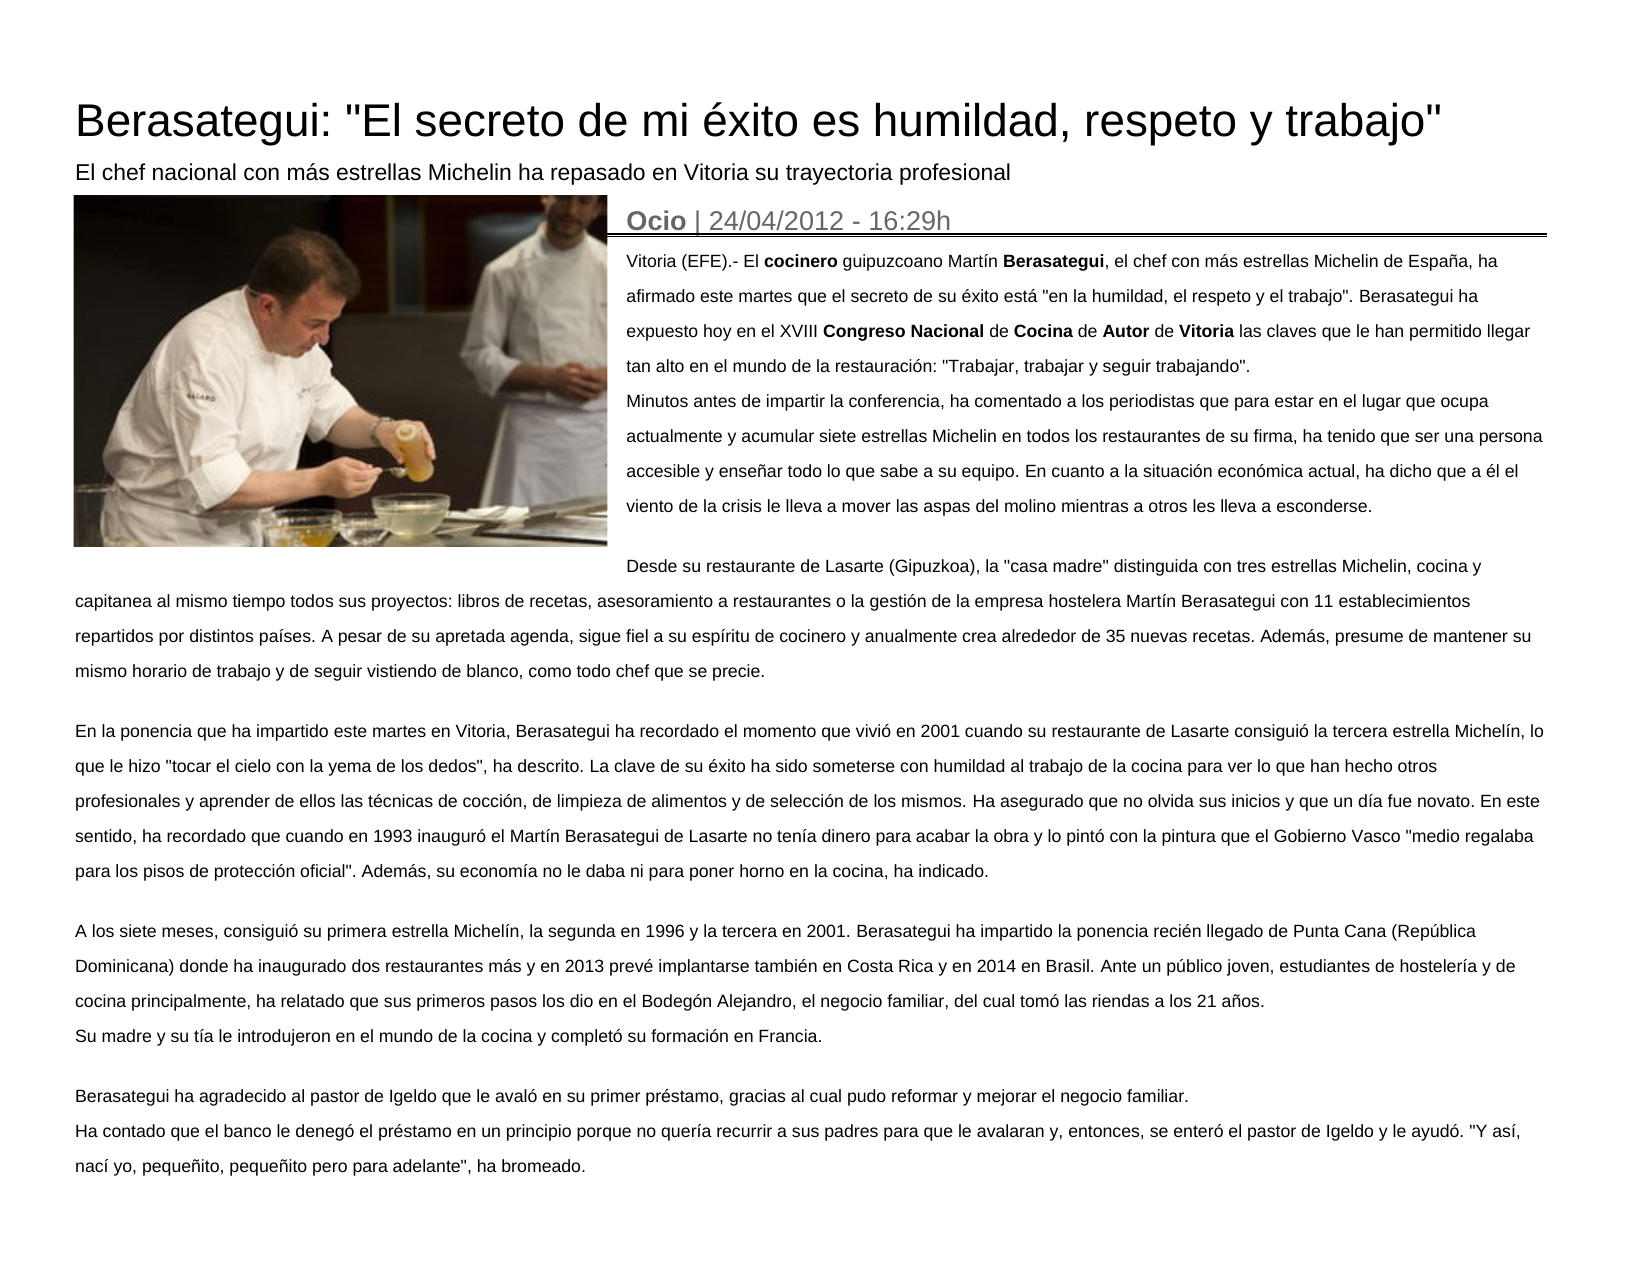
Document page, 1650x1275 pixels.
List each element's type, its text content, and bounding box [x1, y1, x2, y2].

text Berasategui ha agradecido al pastor de Igeldo que le avaló en su primer préstamo, gracias al cual pudo reformar y mejorar el negocio familiar. Ha contado que el banco le denegó el préstamo en un principio porque no quería recurrir a sus padres para que le avalaran y, entonces, se enteró el pastor de Igeldo y le ayudó. "Y así, nací yo, pequeñito, pequeñito pero para adelante", ha bromeado. [75, 1071, 1547, 1176]
text El chef nacional con más estrellas Michelin ha repasado en Vitoria su trayectoria profesional [75, 154, 1547, 185]
text Berasategui: "El secreto de mi éxito es humildad, respeto y trabajo" [75, 94, 1547, 146]
text En la ponencia que ha impartido este martes en Vitoria, Berasategui ha recordado el momento que vivió en 2001 cuando su restaurante de Lasarte consiguió la tercera estrella Michelín, lo que le hizo "tocar el cielo con la yema de los dedos", ha descrito. La clave de su éxito ha sido someterse con humildad al trabajo de la cocina para ver lo que han hecho otros profesionales y aprender de ellos las técnicas de cocción, de limpieza de alimentos y de selección de los mismos. Ha asegurado que no olvida sus inicios y que un día fue novato. En este sentido, ha recordado que cuando en 1993 inauguró el Martín Berasategui de Lasarte no tenía dinero para acabar la obra y lo pintó con la pintura que el Gobierno Vasco "medio regalaba para los pisos de protección oficial". Además, su economía no le daba ni para poner horno en la cocina, ha indicado. [75, 706, 1547, 881]
text Vitoria (EFE).- El cocinero guipuzcoano Martín Berasategui, el chef con más estrellas Michelin de España, ha afirmado este martes que el secreto de su éxito está "en la humildad, el respeto y el trabajo". Berasategui ha expuesto hoy en el XVIII Congreso Nacional de Cocina de Autor de Vitoria las claves que le han permitido llegar tan alto en el mundo de la restauración: "Trabajar, trabajar y seguir trabajando". [608, 237, 1547, 376]
text Desde su restaurante de Lasarte (Gipuzkoa), la "casa madre" distinguida con tres estrellas Michelin, cocina y capitanea al mismo tiempo todos sus proyectos: libros de recetas, asesoramiento a restaurantes o la gestión de la empresa hostelera Martín Berasategui con 11 establecimientos repartidos por distintos países. A pesar de su apretada agenda, sigue fiel a su espíritu de cocinero y anualmente crea alrededor de 35 nuevas recetas. Además, presume de mantener su mismo horario de trabajo y de seguir vistiendo de blanco, como todo chef que se precie. [75, 541, 1547, 681]
text A los siete meses, consiguió su primera estrella Michelín, la segunda en 1996 y la tercera en 2001. Berasategui ha impartido la ponencia recién llegado de Punta Cana (República Dominicana) donde ha inaugurado dos restaurantes más y en 2013 prevé implantarse también en Costa Rica y en 2014 en Brasil. Ante un público joven, estudiantes de hostelería y de cocina principalmente, ha relatado que sus primeros pasos los dio en el Bodegón Alejandro, el negocio familiar, del cual tomó las riendas a los 21 años. Su madre y su tía le introdujeron en el mundo de la cocina y completó su formación en Francia. [75, 906, 1547, 1046]
text Ocio | 24/04/2012 - 16:29h [608, 205, 1547, 233]
picture [73, 195, 608, 545]
text Minutos antes de impartir la conferencia, ha comentado a los periodistas que para estar en el lugar que ocupa actualmente y acumular siete estrellas Michelin en todos los restaurantes de su firma, ha tenido que ser una persona accesible y enseñar todo lo que sabe a su equipo. En cuanto a la situación económica actual, ha dicho que a él el viento de la crisis le lleva a mover las aspas del molino mientras a otros les lleva a esconderse. [608, 376, 1547, 516]
